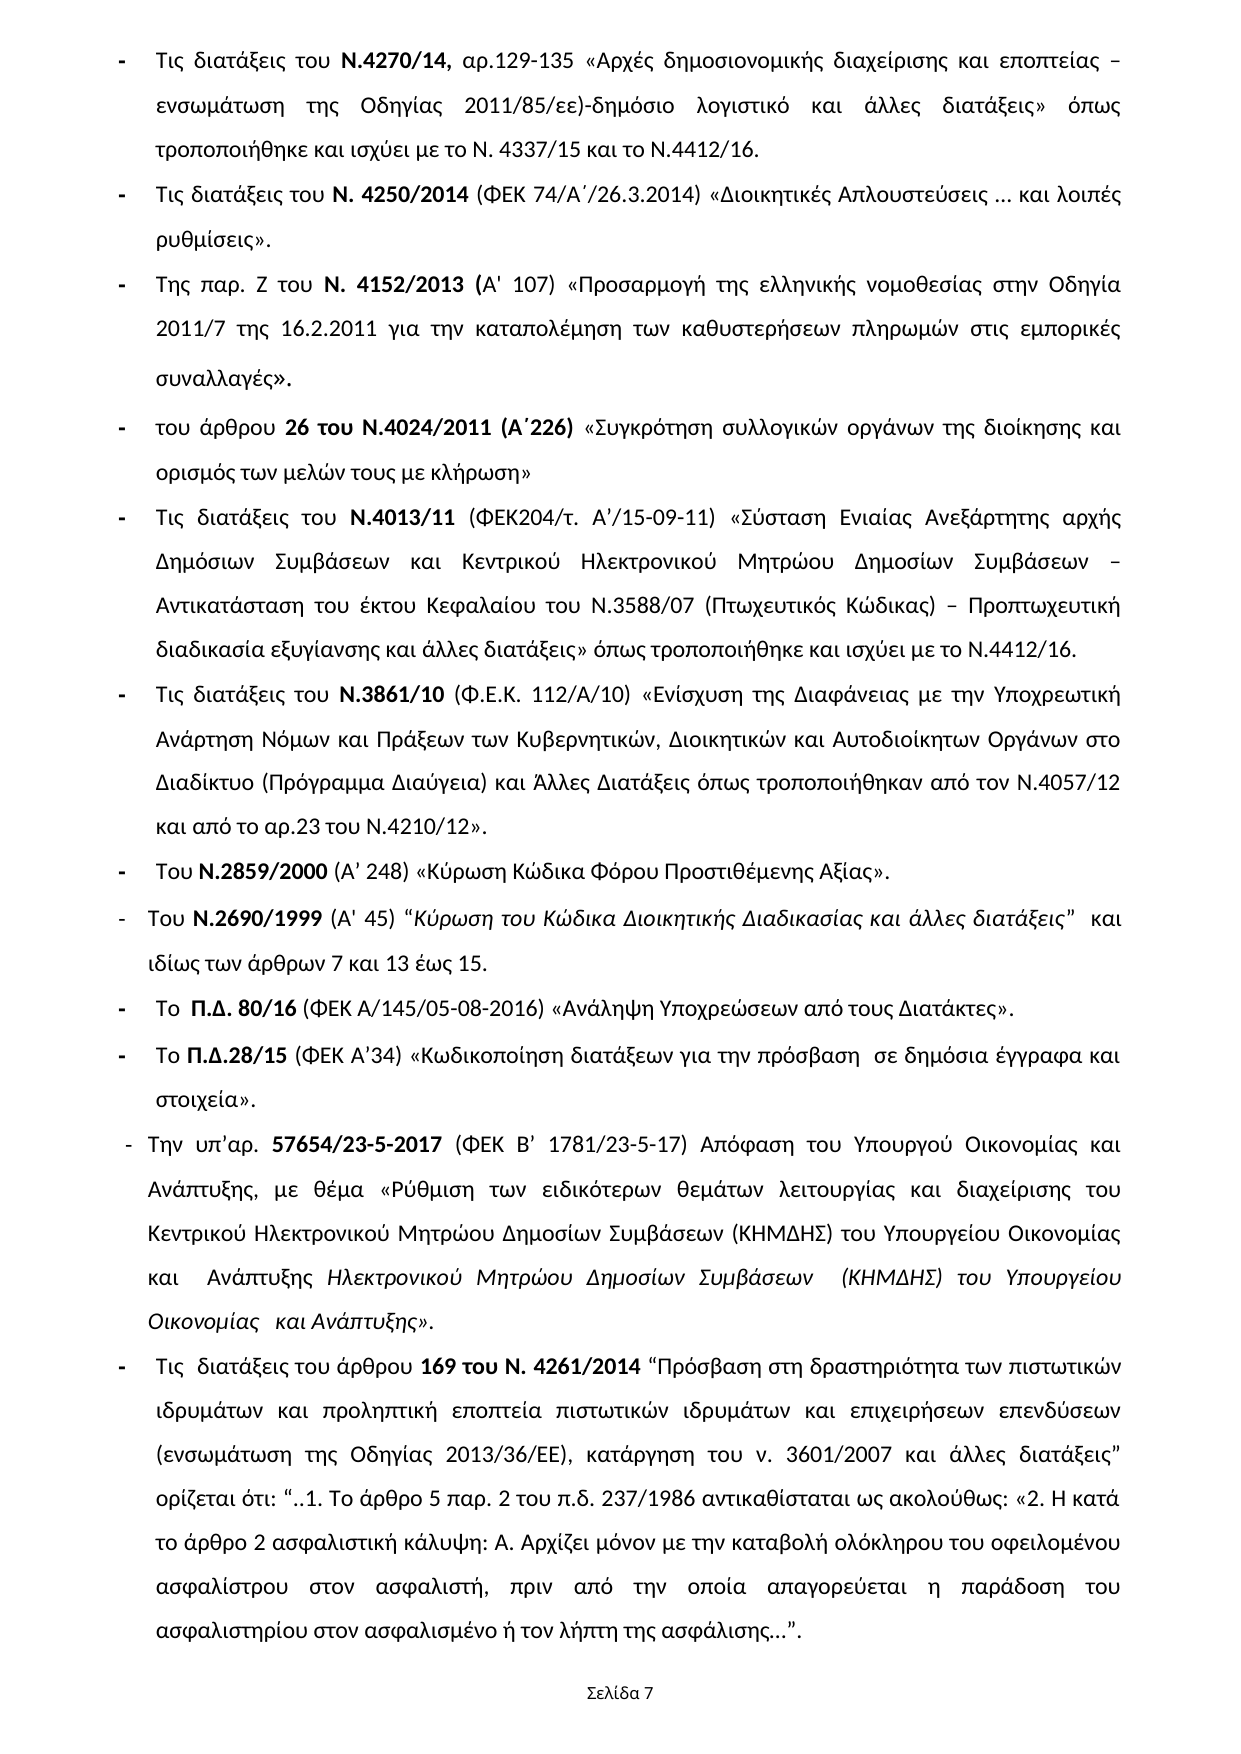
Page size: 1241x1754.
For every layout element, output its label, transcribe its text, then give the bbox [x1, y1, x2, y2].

text Το Π.Δ.28/15 (ΦΕΚ Α’34) «Κωδικοποίηση διατάξεων για την πρόσβαση σε δημόσια έγγραφα και στοιχεία». [118, 1039, 1122, 1114]
text Τις διατάξεις του Ν.4013/11 (ΦΕΚ204/τ. Α’/15-09-11) «Σύσταση Ενιαίας Ανεξάρτητης αρχής Δημόσιων Συμβάσεων και Κεντρικού Ηλεκτρονικού Μητρώου Δημοσίων Συμβάσεων – Αντικατάσταση του έκτου Κεφαλαίου του Ν.3588/07 (Πτωχευτικός Κώδικας) – Προπτωχευτική διαδικασία εξυγίανσης και άλλες διατάξεις» όπως τροποποιήθηκε και ισχύει με το Ν.4412/16. [118, 500, 1122, 663]
text Της παρ. Ζ του Ν. 4152/2013 (Α' 107) «Προσαρμογή της ελληνικής νομοθεσίας στην Οδηγία 2011/7 της 16.2.2011 για την καταπολέμηση των καθυστερήσεων πληρωμών στις εμπορικές συναλλαγές». [118, 268, 1122, 394]
text Τις διατάξεις του άρθρου 169 του Ν. 4261/2014 “Πρόσβαση στη δραστηριότητα των πιστωτικών ιδρυμάτων και προληπτική εποπτεία πιστωτικών ιδρυμάτων και επιχειρήσεων επενδύσεων (ενσωμάτωση της Οδηγίας 2013/36/ΕΕ), κατάργηση του ν. 3601/2007 και άλλες διατάξεις” ορίζεται ότι: “..1. Το άρθρο 5 παρ. 2 του π.δ. 237/1986 αντικαθίσταται ως ακολούθως: «2. Η κατά το άρθρο 2 ασφαλιστική κάλυψη: Α. Αρχίζει μόνον με την καταβολή ολόκληρου του οφειλομένου ασφαλίστρου στον ασφαλιστή, πριν από την οποία απαγορεύεται η παράδοση του ασφαλιστηρίου στον ασφαλισμένο ή τον λήπτη της ασφάλισης…”. [118, 1349, 1122, 1644]
text του άρθρου 26 του Ν.4024/2011 (Α΄226) «Συγκρότηση συλλογικών οργάνων της διοίκησης και ορισμός των μελών τους με κλήρωση» [118, 411, 1122, 486]
text Το Π.Δ. 80/16 (ΦΕΚ Α/145/05-08-2016) «Ανάληψη Υποχρεώσεων από τους Διατάκτες». [118, 992, 1122, 1023]
list Του Ν.2690/1999 (Α' 45) “Κύρωση του Κώδικα Διοικητικής Διαδικασίας και άλλες διατάξεις” και ιδίως των άρθρων 7 και 13 έως 15. [118, 902, 1122, 977]
text Του Ν.2859/2000 (Α’ 248) «Κύρωση Κώδικα Φόρου Προστιθέμενης Αξίας». [118, 855, 1122, 886]
text Τις διατάξεις του Ν.3861/10 (Φ.Ε.Κ. 112/Α/10) «Ενίσχυση της Διαφάνειας με την Υποχρεωτική Ανάρτηση Νόμων και Πράξεων των Κυβερνητικών, Διοικητικών και Αυτοδιοίκητων Οργάνων στο Διαδίκτυο (Πρόγραμμα Διαύγεια) και Άλλες Διατάξεις όπως τροποποιήθηκαν από τον Ν.4057/12 και από το αρ.23 του Ν.4210/12». [118, 678, 1122, 841]
text Τις διατάξεις του Ν.4270/14, αρ.129-135 «Αρχές δημοσιονομικής διαχείρισης και εποπτείας –ενσωμάτωση της Οδηγίας 2011/85/εε)-δημόσιο λογιστικό και άλλες διατάξεις» όπως τροποποιήθηκε και ισχύει με το Ν. 4337/15 και το Ν.4412/16. [118, 44, 1122, 163]
text Τις διατάξεις του N. 4250/2014 (ΦΕΚ 74/Α΄/26.3.2014) «Διοικητικές Απλουστεύσεις … και λοιπές ρυθμίσεις». [118, 178, 1122, 253]
list Την υπ’αρ. 57654/23-5-2017 (ΦΕΚ Β’ 1781/23-5-17) Απόφαση του Υπουργού Οικονομίας και Ανάπτυξης, με θέμα «Ρύθμιση των ειδικότερων θεμάτων λειτουργίας και διαχείρισης του Κεντρικού Ηλεκτρονικού Μητρώου Δημοσίων Συμβάσεων (ΚΗΜΔΗΣ) του Υπουργείου Οικονομίας και Ανάπτυξης Ηλεκτρονικού Μητρώου Δημοσίων Συμβάσεων (ΚΗΜΔΗΣ) του Υπουργείου Οικονομίας και Ανάπτυξης». [125, 1128, 1122, 1335]
